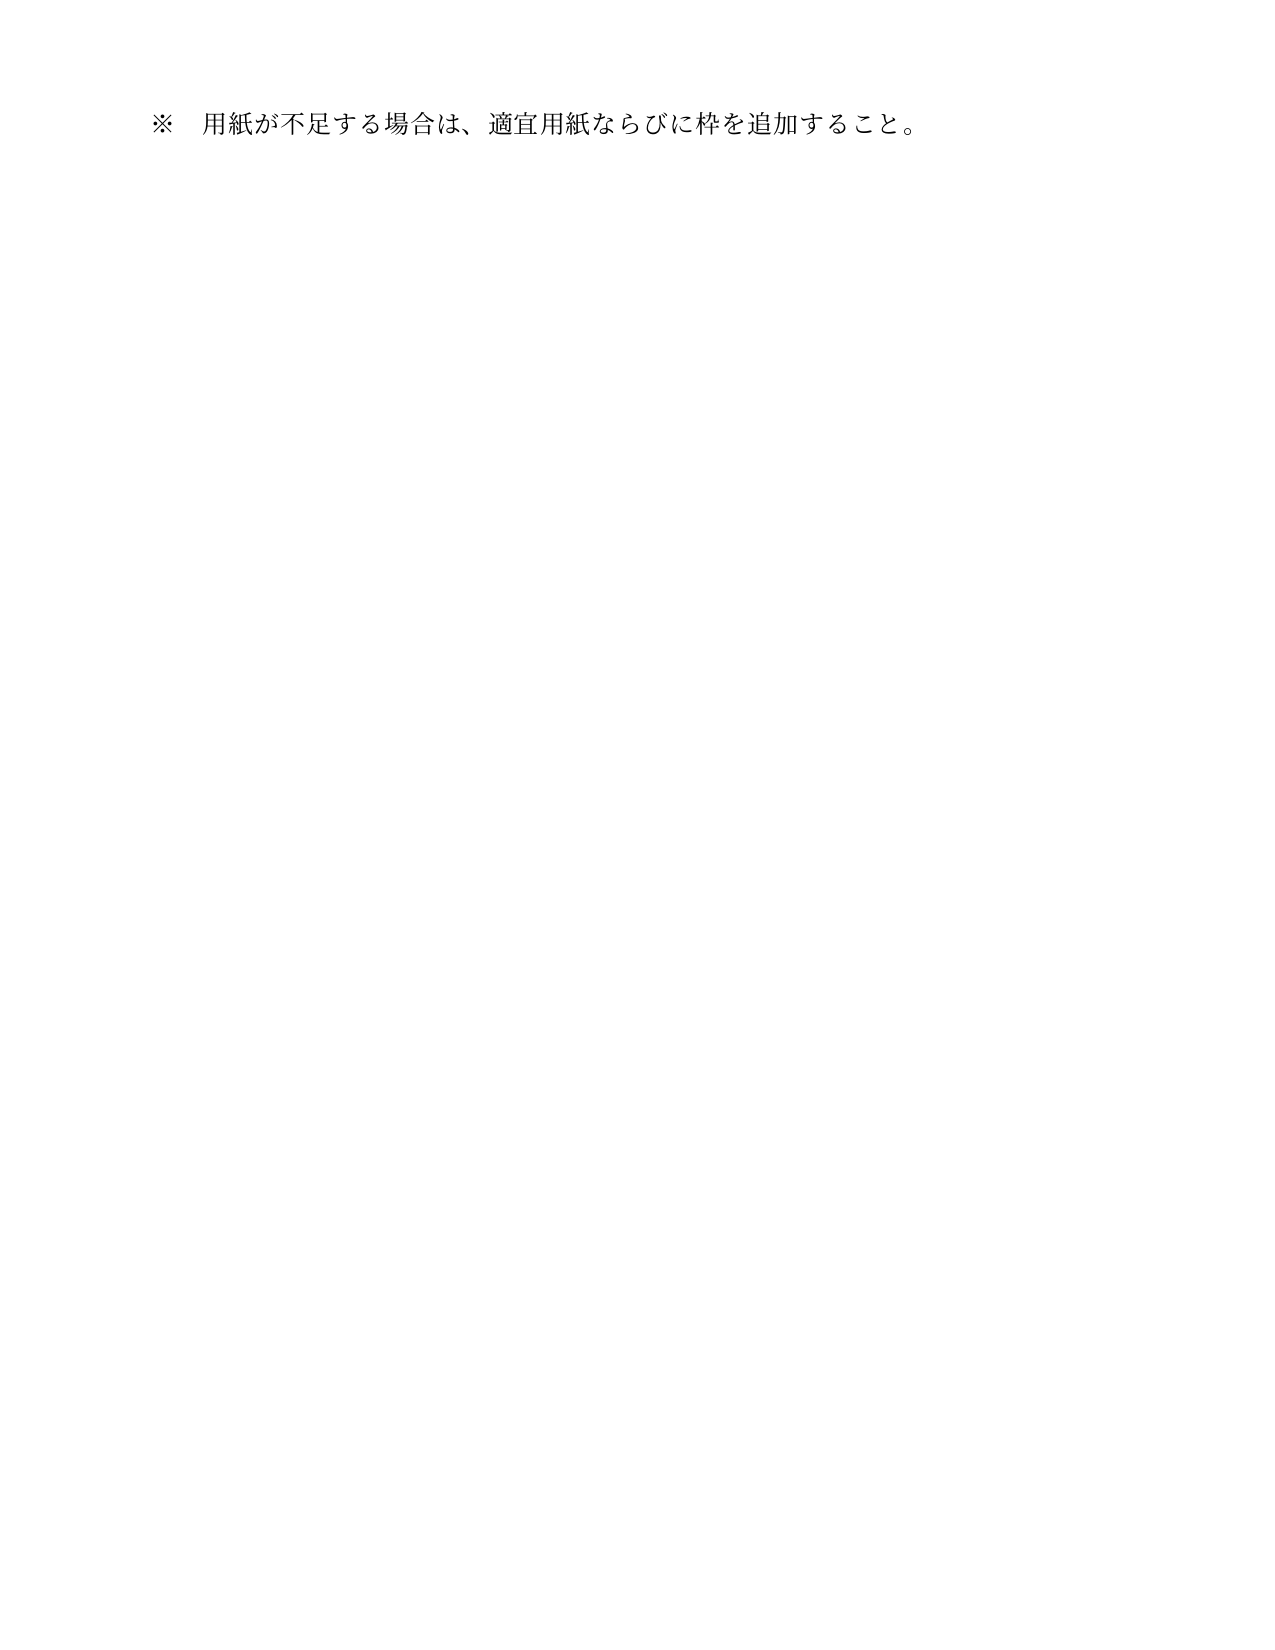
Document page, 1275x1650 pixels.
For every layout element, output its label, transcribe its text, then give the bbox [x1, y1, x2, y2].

text ※ 用紙が不足する場合は、適宜用紙ならびに枠を追加すること。 [125, 89, 1162, 158]
